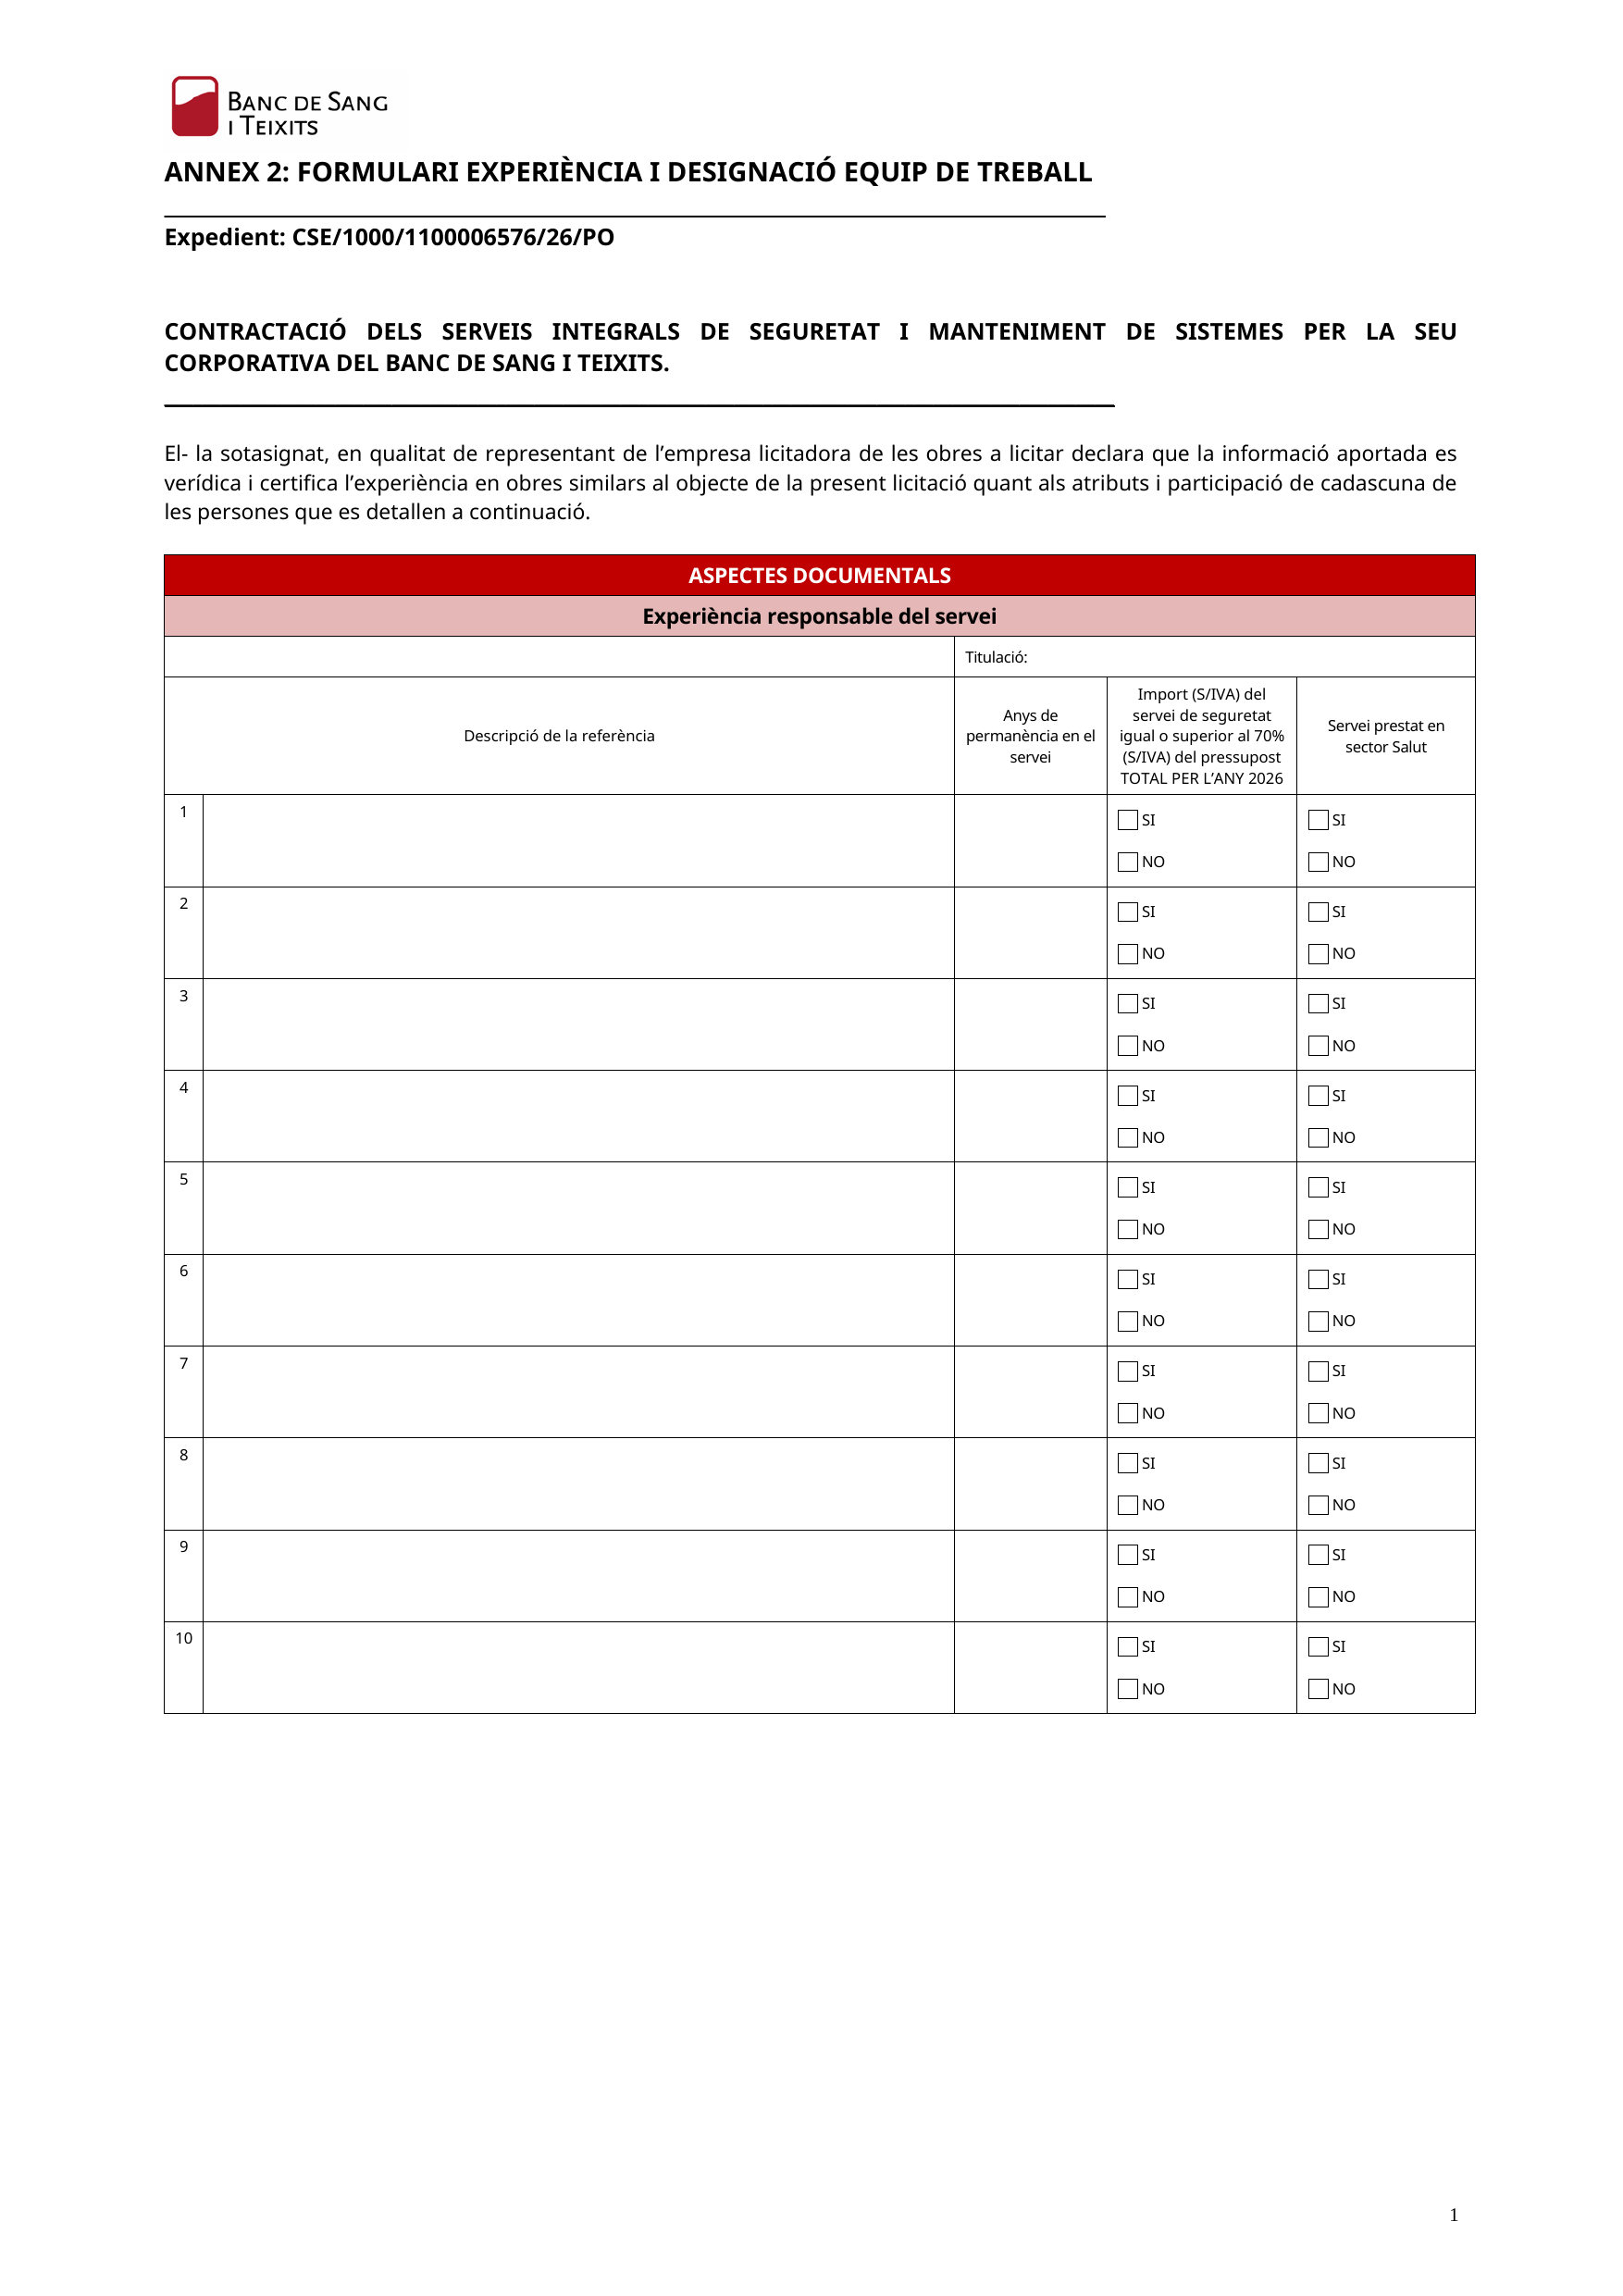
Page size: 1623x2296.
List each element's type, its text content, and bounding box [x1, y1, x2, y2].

table_cell 2 [165, 887, 203, 978]
text ____________________________________________________________________________________________________ [164, 379, 1459, 410]
table_cell 7 [165, 1347, 203, 1437]
table_cell Servei prestat en sector Salut [1297, 677, 1475, 794]
table_cell SI NO [1297, 1438, 1475, 1529]
text ANNEX 2: FORMULARI EXPERIÈNCIA I DESIGNACIÓ EQUIP DE TREBALL [164, 153, 1459, 190]
table_cell SI NO [1297, 1162, 1475, 1254]
table_cell [204, 887, 954, 978]
table_cell [955, 1255, 1107, 1346]
table_cell SI NO [1108, 1438, 1296, 1529]
table_cell [204, 979, 954, 1070]
table_cell [204, 1347, 954, 1437]
table_cell 9 [165, 1531, 203, 1621]
table_cell [204, 1255, 954, 1346]
table_cell 4 [165, 1071, 203, 1161]
table_cell SI NO [1108, 1071, 1296, 1161]
table_cell 1 [165, 795, 203, 887]
table_cell Experiència responsable del servei [165, 596, 1475, 636]
table_cell 8 [165, 1438, 203, 1529]
table_cell [204, 1438, 954, 1529]
table_cell Descripció de la referència [165, 677, 954, 794]
table_cell SI NO [1108, 1531, 1296, 1621]
table_cell SI NO [1108, 1347, 1296, 1437]
picture [164, 69, 409, 153]
text Expedient: CSE/1000/1100006576/26/PO [164, 221, 1459, 253]
table_cell [955, 795, 1107, 887]
table_cell 3 [165, 979, 203, 1070]
table_cell SI NO [1108, 1255, 1296, 1346]
table_cell [955, 887, 1107, 978]
table_cell SI NO [1297, 1531, 1475, 1621]
text CONTRACTACIÓ DELS SERVEIS INTEGRALS DE SEGURETAT I MANTENIMENT DE SISTEMES PER LA SEU CORPORATIVA DEL BANC DE SANG I TEIXITS. [164, 316, 1459, 379]
table_cell SI NO [1108, 795, 1296, 887]
table_cell Titulació: [955, 637, 1475, 676]
table_cell [955, 1531, 1107, 1621]
table_cell [204, 1622, 954, 1713]
table_header ASPECTES DOCUMENTALS [165, 555, 1475, 595]
table_cell SI NO [1297, 887, 1475, 978]
table_cell SI NO [1108, 1162, 1296, 1254]
table_cell [955, 1162, 1107, 1254]
table_cell [955, 1347, 1107, 1437]
table_cell SI NO [1108, 887, 1296, 978]
table_cell [955, 979, 1107, 1070]
table_cell Import (S/IVA) del servei de seguretat igual o superior al 70% (S/IVA) del pressupost TOTAL PER L’ANY 2026 [1108, 677, 1296, 794]
table_cell [204, 1071, 954, 1161]
table_cell [204, 1162, 954, 1254]
table_cell SI NO [1297, 1347, 1475, 1437]
table_cell 5 [165, 1162, 203, 1254]
text El- la sotasignat, en qualitat de representant de l’empresa licitadora de les obres a licitar declara que la informació aportada es verídica i certifica l’experiència en obres similars al objecte de la present licitació quant als atributs i participació de cadascuna de les persones que es detallen a continuació. [164, 439, 1459, 526]
table_cell SI NO [1297, 1071, 1475, 1161]
table_cell [204, 1531, 954, 1621]
table_cell [165, 637, 954, 676]
table_cell 10 [165, 1622, 203, 1713]
text ___________________________________________________________________________________________________ [164, 190, 1459, 221]
table_cell [955, 1622, 1107, 1713]
table_cell SI NO [1297, 979, 1475, 1070]
table_cell [955, 1071, 1107, 1161]
table_cell SI NO [1297, 1255, 1475, 1346]
table_cell SI NO [1297, 1622, 1475, 1713]
table_cell SI NO [1108, 979, 1296, 1070]
table_cell Anys de permanència en el servei [955, 677, 1107, 794]
table_cell SI NO [1297, 795, 1475, 887]
table_cell SI NO [1108, 1622, 1296, 1713]
table_cell 6 [165, 1255, 203, 1346]
table_cell [955, 1438, 1107, 1529]
table_cell [204, 795, 954, 887]
